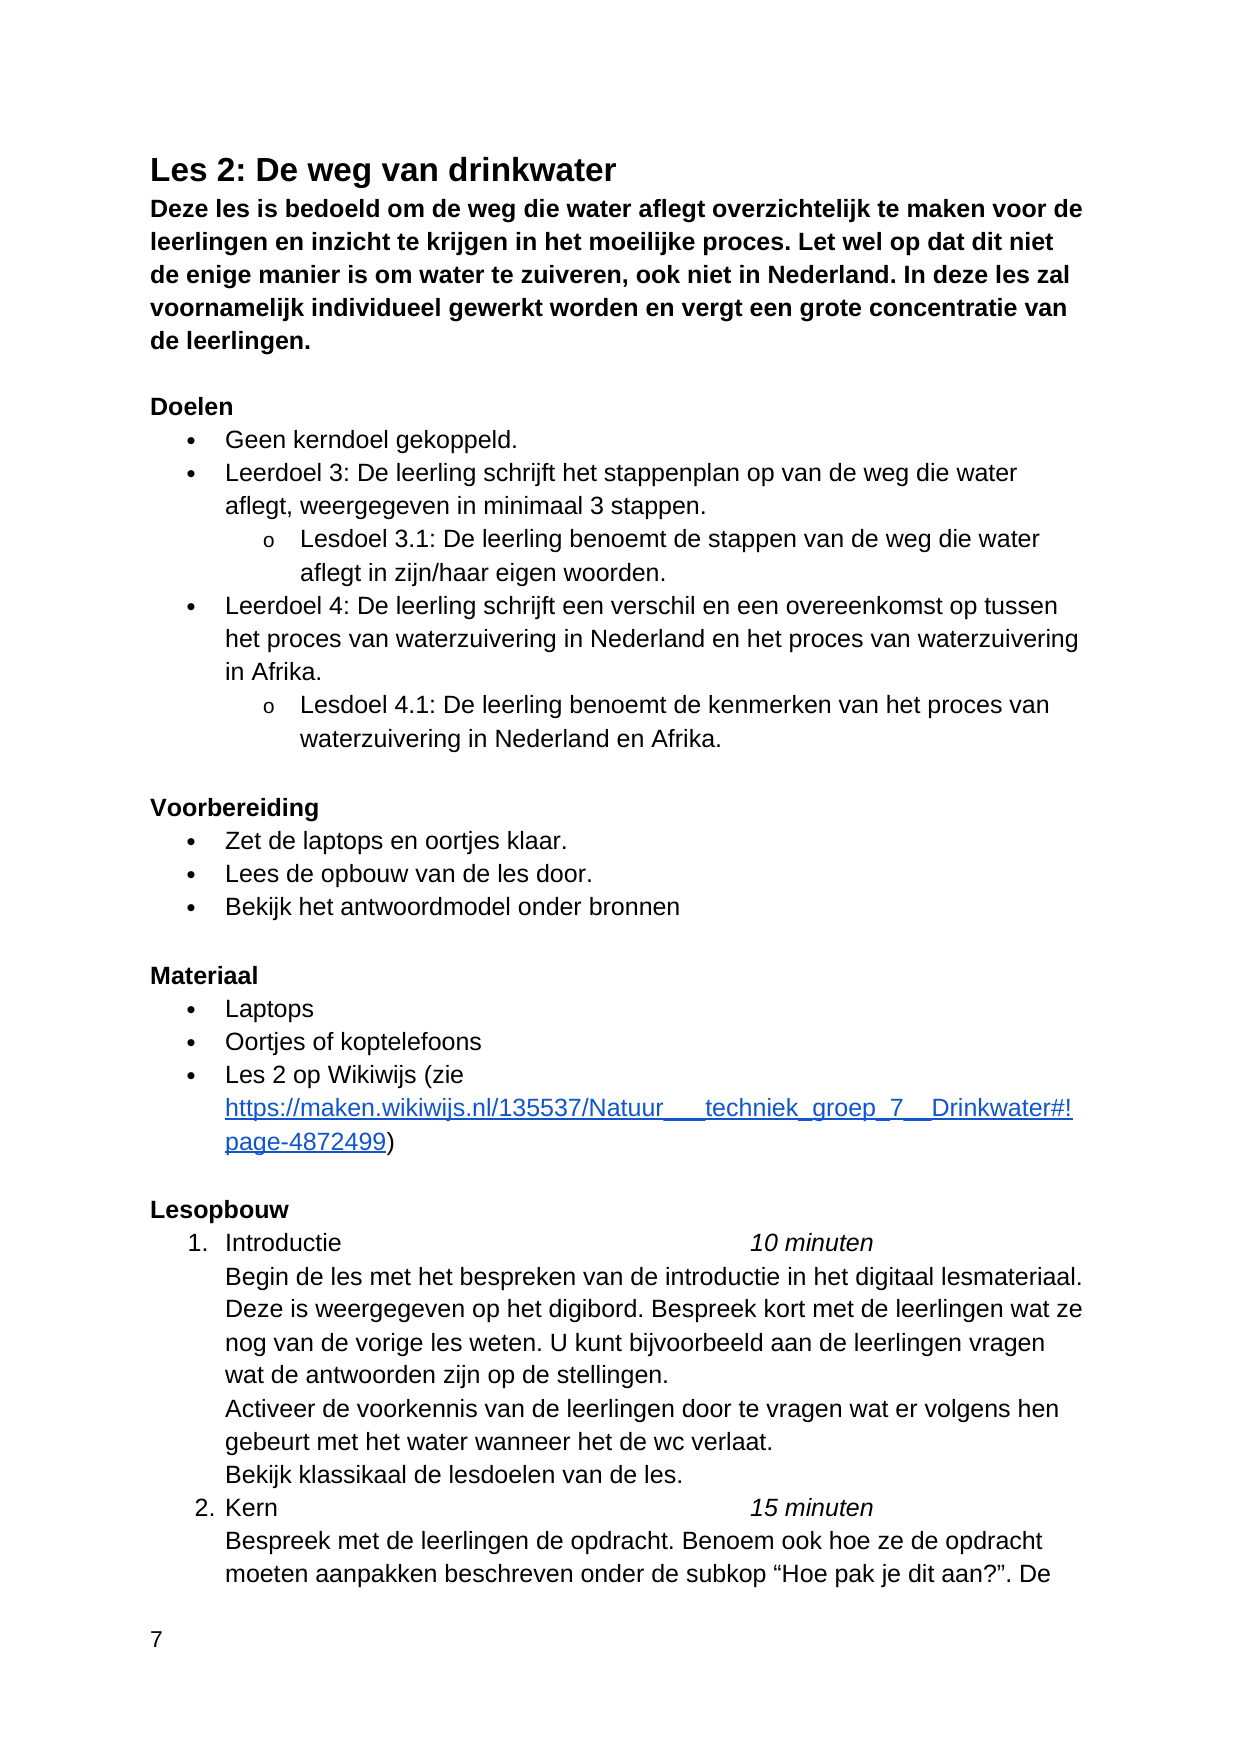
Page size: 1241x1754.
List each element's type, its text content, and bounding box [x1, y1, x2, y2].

list Introductie 10 minuten [187, 1228, 1090, 1257]
text Les 2: De weg van drinkwater [150, 150, 1090, 188]
list Bekijk het antwoordmodel onder bronnen [187, 892, 1090, 921]
list Lesdoel 3.1: De leerling benoemt de stappen van de weg die water aflegt in zijn/haar eigen woorden. [262, 524, 1090, 587]
text Deze les is bedoeld om de weg die water aflegt overzichtelijk te maken voor de leerlingen en inzicht te krijgen in het moeilijke proces. Let wel op dat dit niet de enige manier is om water te zuiveren, ook niet in Nederland. In deze les zal voornamelijk individueel gewerkt worden en vergt een grote concentratie van de leerlingen. [150, 194, 1090, 355]
text Voorbereiding [150, 793, 1090, 822]
list Zet de laptops en oortjes klaar. [187, 826, 1090, 855]
text Lesopbouw [150, 1195, 1090, 1224]
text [225, 1526, 1090, 1587]
list Kern 15 minuten [150, 1493, 1090, 1521]
text Doelen [150, 392, 1090, 421]
list Lees de opbouw van de les door. [187, 859, 1090, 888]
list Oortjes of koptelefoons [187, 1027, 1090, 1056]
list Laptops [187, 994, 1090, 1023]
list Geen kerndoel gekoppeld. [187, 425, 1090, 454]
list Les 2 op Wikiwijs (zie https://maken.wikiwijs.nl/135537/Natuur___techniek_groep_7__Drinkwater#!page-4872499) [187, 1060, 1090, 1155]
list Leerdoel 3: De leerling schrijft het stappenplan op van de weg die water aflegt, weergegeven in minimaal 3 stappen. [187, 458, 1090, 520]
text Activeer de voorkennis van de leerlingen door te vragen wat er volgens hen gebeurt met het water wanneer het de wc verlaat. [225, 1393, 1090, 1455]
list Leerdoel 4: De leerling schrijft een verschil en een overeenkomst op tussen het proces van waterzuivering in Nederland en het proces van waterzuivering in Afrika. [187, 591, 1090, 686]
text Bekijk klassikaal de lesdoelen van de les. [225, 1459, 1090, 1488]
list Lesdoel 4.1: De leerling benoemt de kenmerken van het proces van waterzuivering in Nederland en Afrika. [262, 690, 1090, 753]
text Begin de les met het bespreken van de introductie in het digitaal lesmateriaal. Deze is weergegeven op het digibord. Bespreek kort met de leerlingen wat ze nog van de vorige les weten. U kunt bijvoorbeeld aan de leerlingen vragen wat de antwoorden zijn op de stellingen. [225, 1261, 1090, 1389]
text Materiaal [150, 961, 1090, 990]
